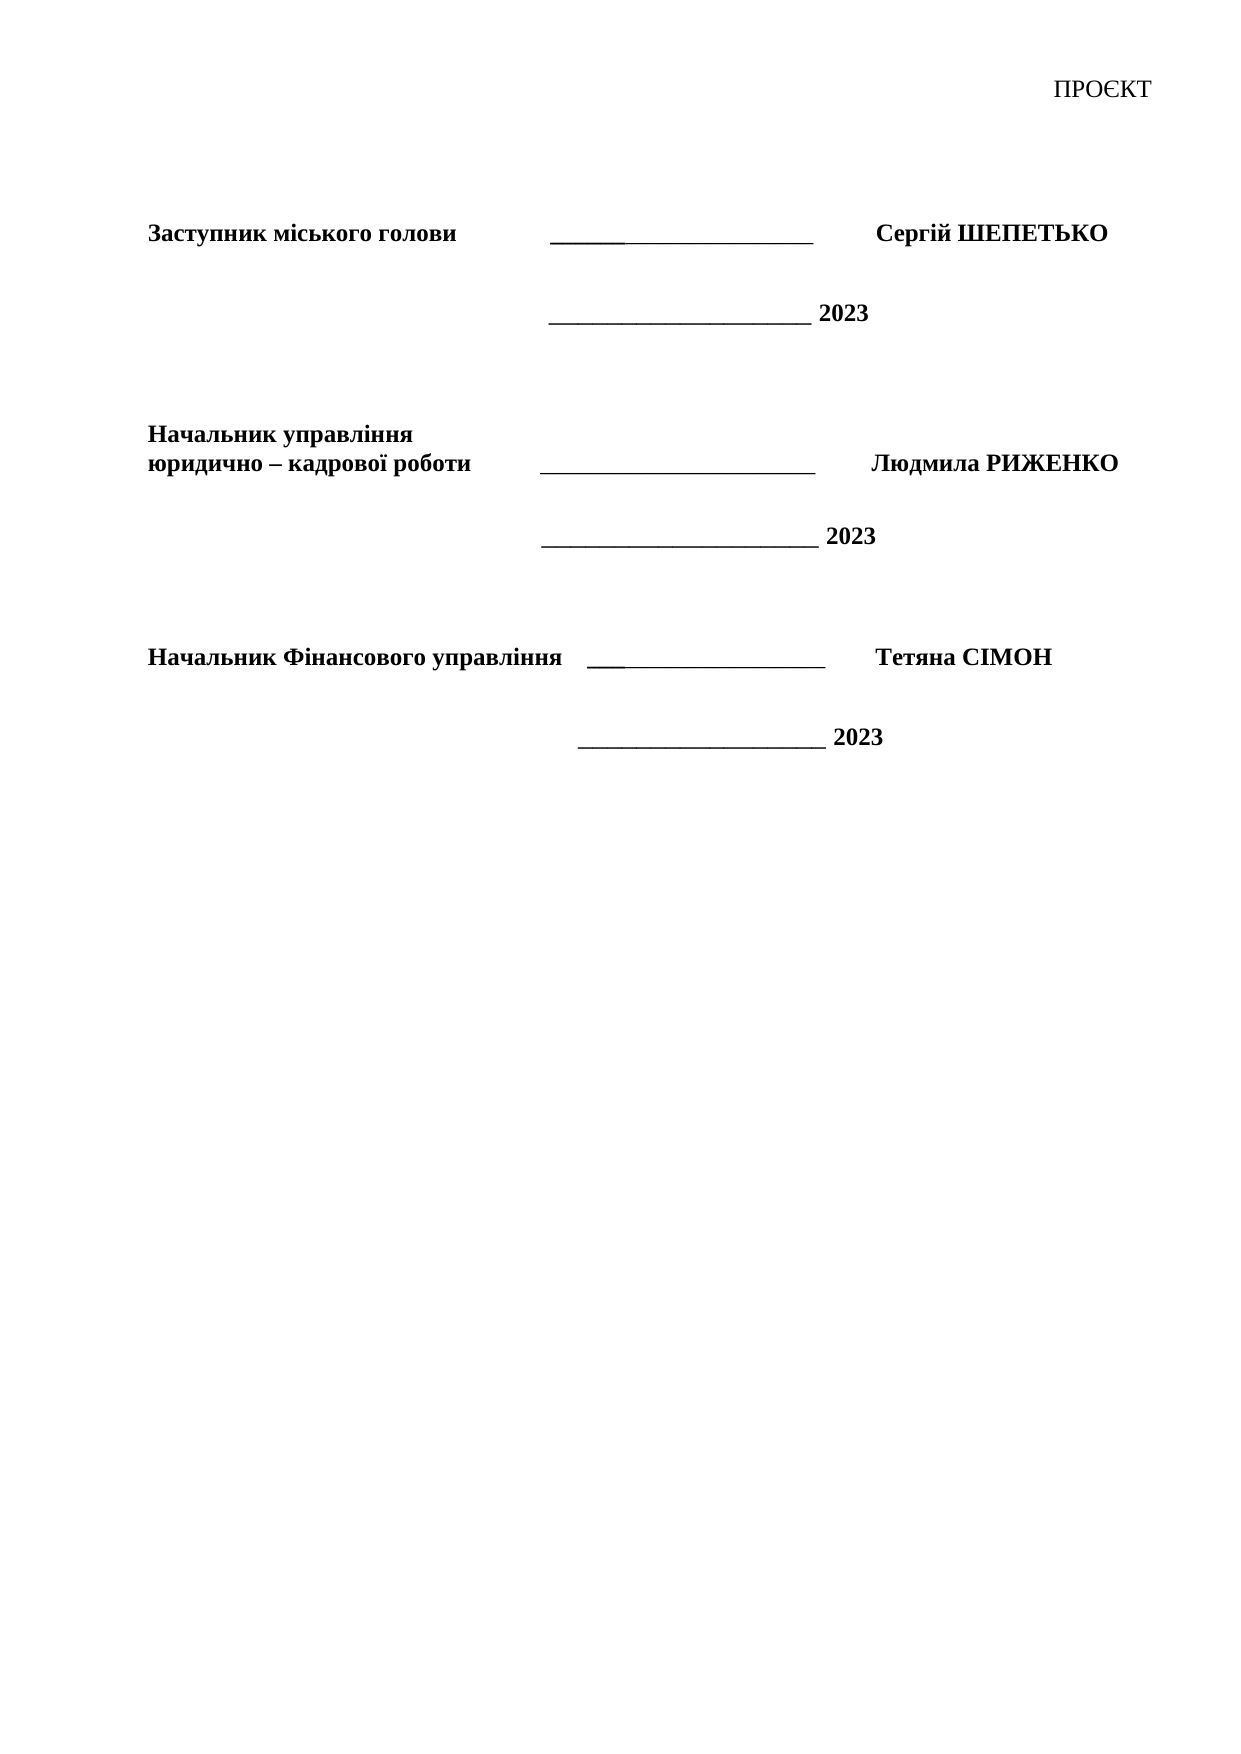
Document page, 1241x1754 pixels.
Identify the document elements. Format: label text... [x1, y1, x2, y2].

text юридично – кадрової роботи ______________________ Людмила РИЖЕНКО [148, 448, 1152, 476]
text _________________ 2023 [148, 718, 1152, 752]
text Начальник Фінансового управління ___________________ Тетяна СІМОН [148, 642, 1152, 670]
text Начальник управління [148, 419, 1152, 448]
text Заступник міського голови _____________________ Сергій ШЕПЕТЬКО [148, 218, 1152, 246]
text ___________________ 2023 [148, 517, 1152, 551]
text __________________ 2023 [148, 294, 1152, 328]
